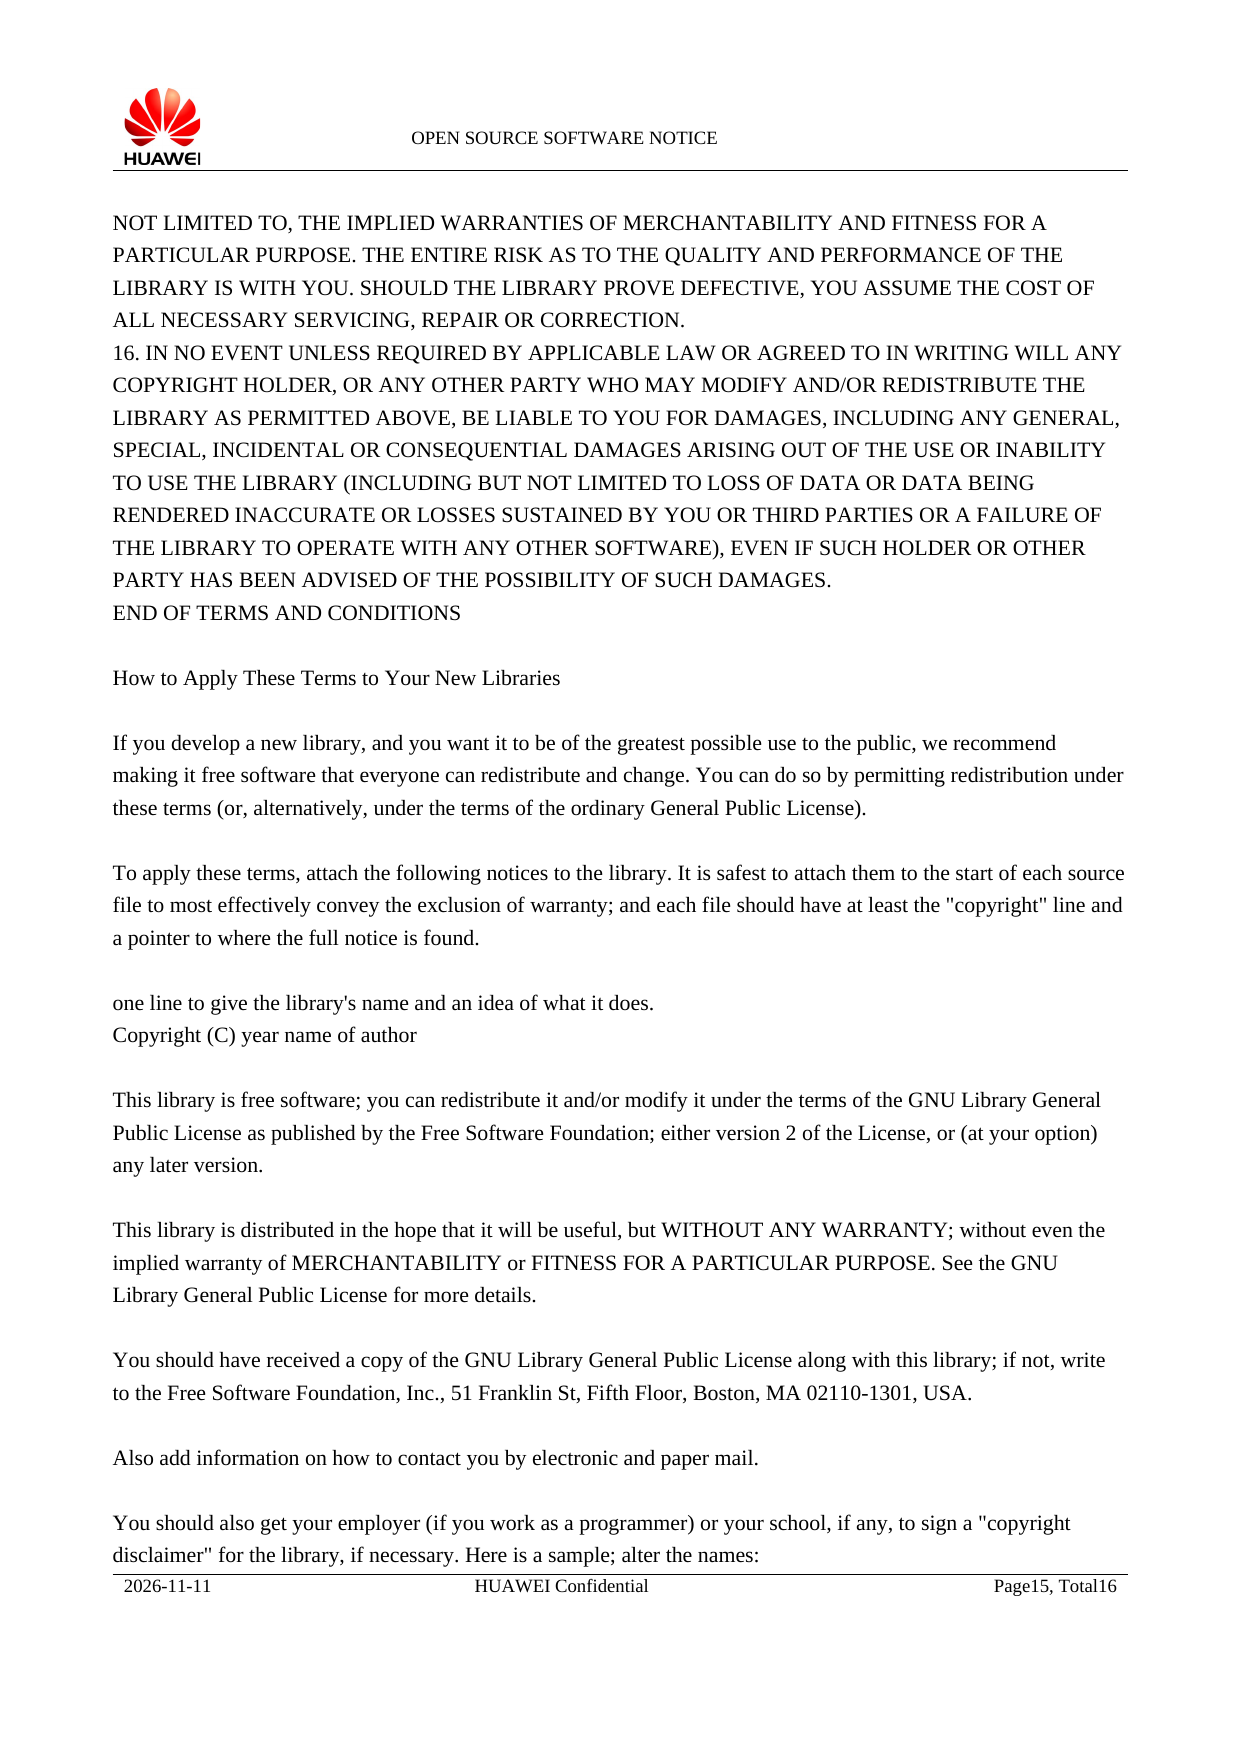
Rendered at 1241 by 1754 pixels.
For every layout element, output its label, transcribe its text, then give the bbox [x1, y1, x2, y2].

picture [124, 88, 201, 165]
